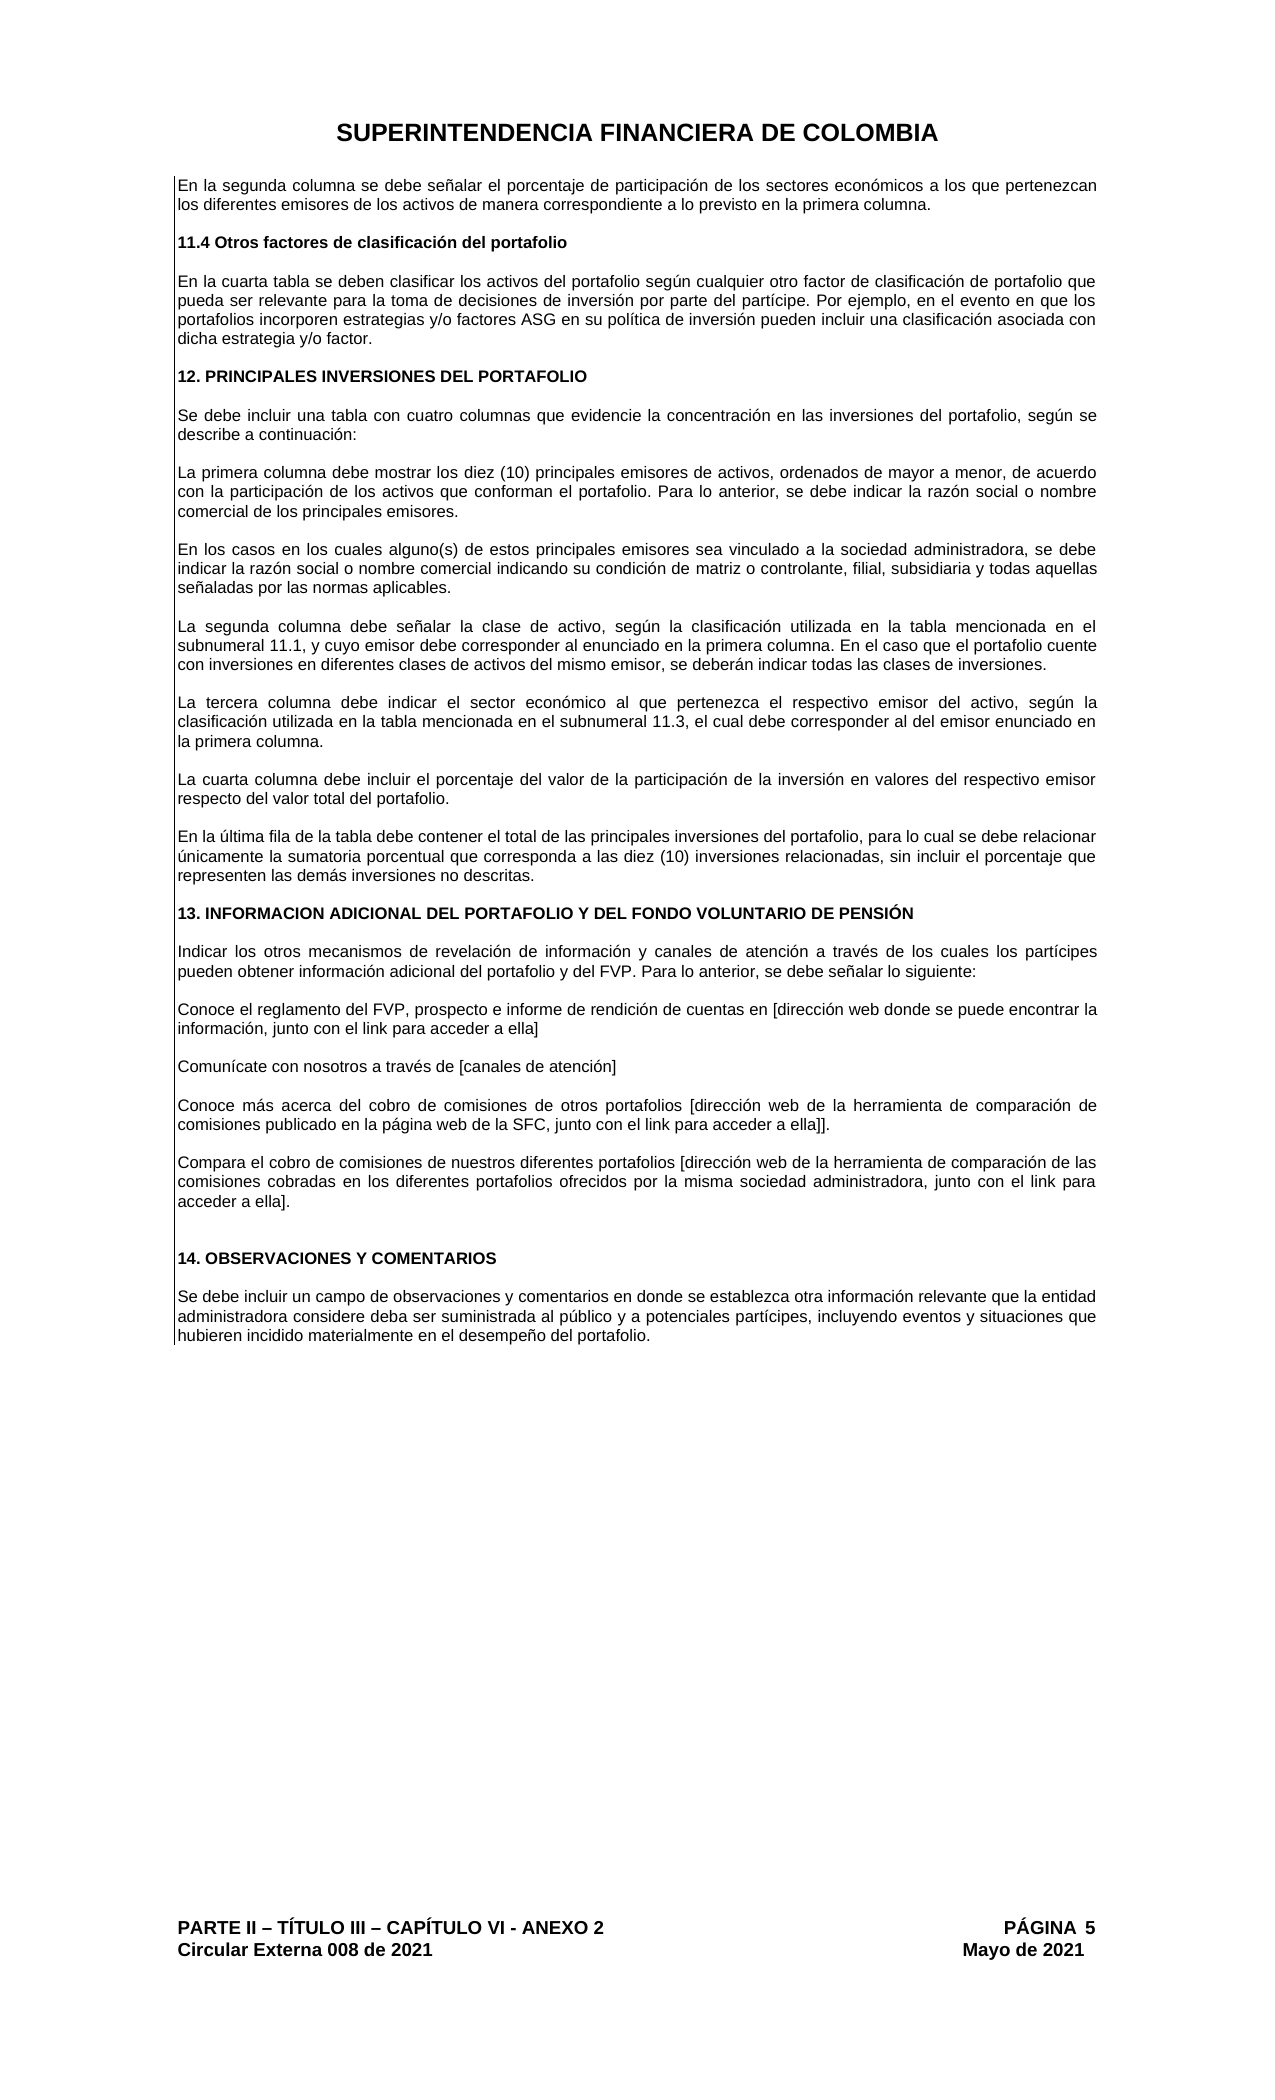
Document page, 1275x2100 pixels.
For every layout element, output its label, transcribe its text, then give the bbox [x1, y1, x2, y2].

text Compara el cobro de comisiones de nuestros diferentes portafolios [dirección web de la herramienta de comparación de las comisiones cobradas en los diferentes portafolios ofrecidos por la misma sociedad administradora, junto con el link para acceder a ella]. [177, 1153, 1098, 1211]
text En los casos en los cuales alguno(s) de estos principales emisores sea vinculado a la sociedad administradora, se debe indicar la razón social o nombre comercial indicando su condición de matriz o controlante, filial, subsidiaria y todas aquellas señaladas por las normas aplicables. [177, 540, 1098, 597]
text La tercera columna debe indicar el sector económico al que pertenezca el respectivo emisor del activo, según la clasificación utilizada en la tabla mencionada en el subnumeral 11.3, el cual debe corresponder al del emisor enunciado en la primera columna. [177, 693, 1098, 751]
text 14. OBSERVACIONES Y COMENTARIOS [177, 1249, 1098, 1268]
text La cuarta columna debe incluir el porcentaje del valor de la participación de la inversión en valores del respectivo emisor respecto del valor total del portafolio. [177, 770, 1098, 808]
text Se debe incluir una tabla con cuatro columnas que evidencie la concentración en las inversiones del portafolio, según se describe a continuación: [177, 406, 1098, 444]
text Comunícate con nosotros a través de [canales de atención] [177, 1057, 1098, 1076]
text Se debe incluir un campo de observaciones y comentarios en donde se establezca otra información relevante que la entidad administradora considere deba ser suministrada al público y a potenciales partícipes, incluyendo eventos y situaciones que hubieren incidido materialmente en el desempeño del portafolio. [177, 1287, 1098, 1345]
text Indicar los otros mecanismos de revelación de información y canales de atención a través de los cuales los partícipes pueden obtener información adicional del portafolio y del FVP. Para lo anterior, se debe señalar lo siguiente: [177, 942, 1098, 981]
text Conoce más acerca del cobro de comisiones de otros portafolios [dirección web de la herramienta de comparación de comisiones publicado en la página web de la SFC, junto con el link para acceder a ella]]. [177, 1096, 1098, 1134]
text En la segunda columna se debe señalar el porcentaje de participación de los sectores económicos a los que pertenezcan los diferentes emisores de los activos de manera correspondiente a lo previsto en la primera columna. [177, 176, 1098, 214]
text 13. INFORMACION ADICIONAL DEL PORTAFOLIO Y DEL FONDO VOLUNTARIO DE PENSIÓN [177, 904, 1098, 923]
text 11.4 Otros factores de clasificación del portafolio [177, 233, 1098, 252]
text La primera columna debe mostrar los diez (10) principales emisores de activos, ordenados de mayor a menor, de acuerdo con la participación de los activos que conforman el portafolio. Para lo anterior, se debe indicar la razón social o nombre comercial de los principales emisores. [177, 463, 1098, 521]
text En la cuarta tabla se deben clasificar los activos del portafolio según cualquier otro factor de clasificación de portafolio que pueda ser relevante para la toma de decisiones de inversión por parte del partícipe. Por ejemplo, en el evento en que los portafolios incorporen estrategias y/o factores ASG en su política de inversión pueden incluir una clasificación asociada con dicha estrategia y/o factor. [177, 271, 1098, 348]
text En la última fila de la tabla debe contener el total de las principales inversiones del portafolio, para lo cual se debe relacionar únicamente la sumatoria porcentual que corresponda a las diez (10) inversiones relacionadas, sin incluir el porcentaje que representen las demás inversiones no descritas. [177, 827, 1098, 885]
text 12. PRINCIPALES INVERSIONES DEL PORTAFOLIO [177, 367, 1098, 386]
text Conoce el reglamento del FVP, prospecto e informe de rendición de cuentas en [dirección web donde se puede encontrar la información, junto con el link para acceder a ella] [177, 1000, 1098, 1038]
text La segunda columna debe señalar la clase de activo, según la clasificación utilizada en la tabla mencionada en el subnumeral 11.1, y cuyo emisor debe corresponder al enunciado en la primera columna. En el caso que el portafolio cuente con inversiones en diferentes clases de activos del mismo emisor, se deberán indicar todas las clases de inversiones. [177, 616, 1098, 674]
